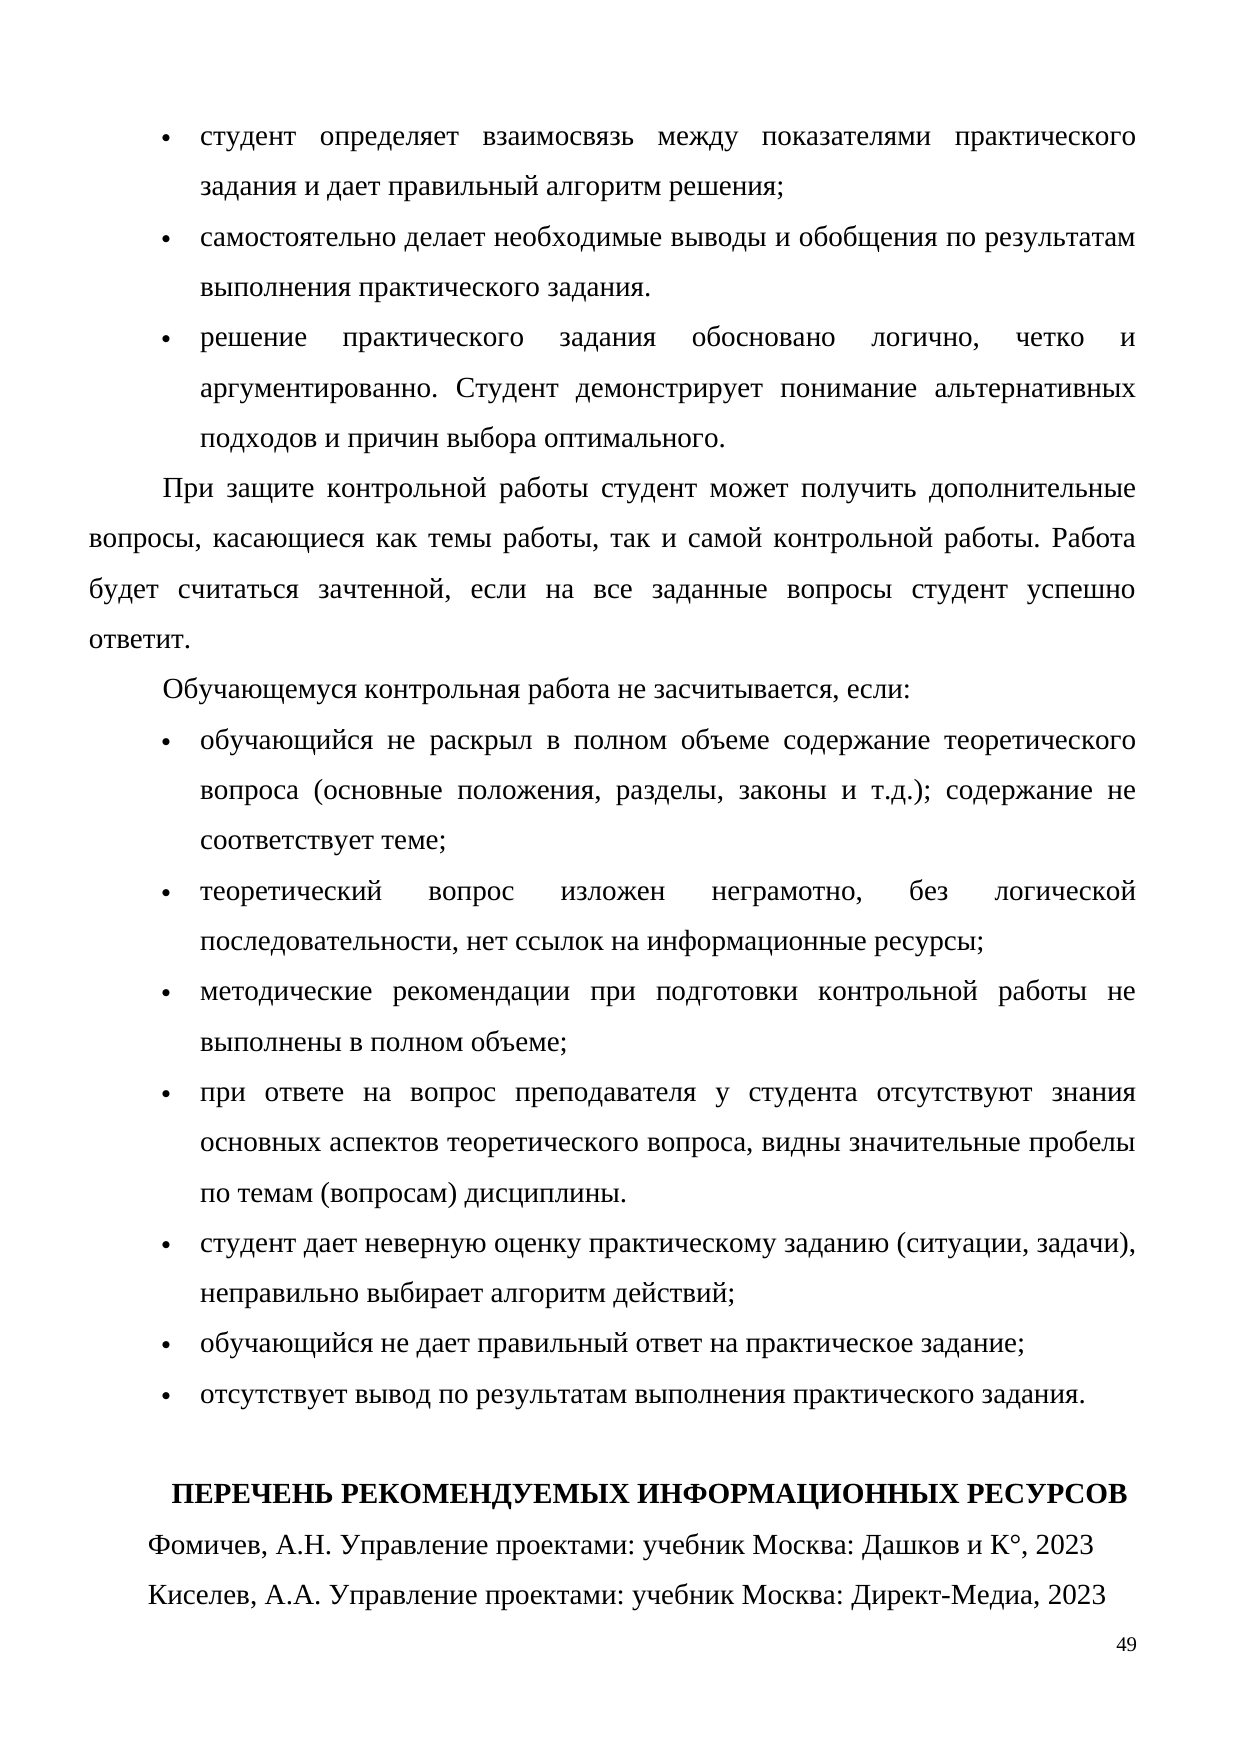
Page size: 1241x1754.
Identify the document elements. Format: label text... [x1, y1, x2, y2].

list при ответе на вопрос преподавателя у студента отсутствуют знания основных аспектов теоретического вопроса, видны значительные пробелы по темам (вопросам) дисциплины. [162, 1074, 1137, 1208]
list студент определяет взаимосвязь между показателями практического задания и дает правильный алгоритм решения; [162, 118, 1137, 202]
text Обучающемуся контрольная работа не засчитывается, если: [89, 672, 1137, 705]
list отсутствует вывод по результатам выполнения практического задания. [162, 1376, 1137, 1409]
list студент дает неверную оценку практическому заданию (ситуации, задачи), неправильно выбирает алгоритм действий; [162, 1225, 1137, 1309]
list обучающийся не раскрыл в полном объеме содержание теоретического вопроса (основные положения, разделы, законы и т.д.); содержание не соответствует теме; [162, 722, 1137, 856]
list методические рекомендации при подготовки контрольной работы не выполнены в полном объеме; [162, 973, 1137, 1057]
list обучающийся не дает правильный ответ на практическое задание; [162, 1326, 1137, 1359]
text При защите контрольной работы студент может получить дополнительные вопросы, касающиеся как темы работы, так и самой контрольной работы. Работа будет считаться зачтенной, если на все заданные вопросы студент успешно ответит. [89, 470, 1137, 655]
text Киселев, А.А. Управление проектами: учебник Москва: Директ-Медиа, 2023 [89, 1577, 1137, 1611]
list решение практического задания обосновано логично, четко и аргументированно. Студент демонстрирует понимание альтернативных подходов и причин выбора оптимального. [162, 319, 1137, 453]
list теоретический вопрос изложен неграмотно, без логической последовательности, нет ссылок на информационные ресурсы; [162, 873, 1137, 957]
text ПЕРЕЧЕНЬ РЕКОМЕНДУЕМЫХ ИНФОРМАЦИОННЫХ РЕСУРСОВ [89, 1477, 1137, 1510]
text Фомичев, А.Н. Управление проектами: учебник Москва: Дашков и К°, 2023 [89, 1527, 1137, 1560]
list самостоятельно делает необходимые выводы и обобщения по результатам выполнения практического задания. [162, 219, 1137, 303]
